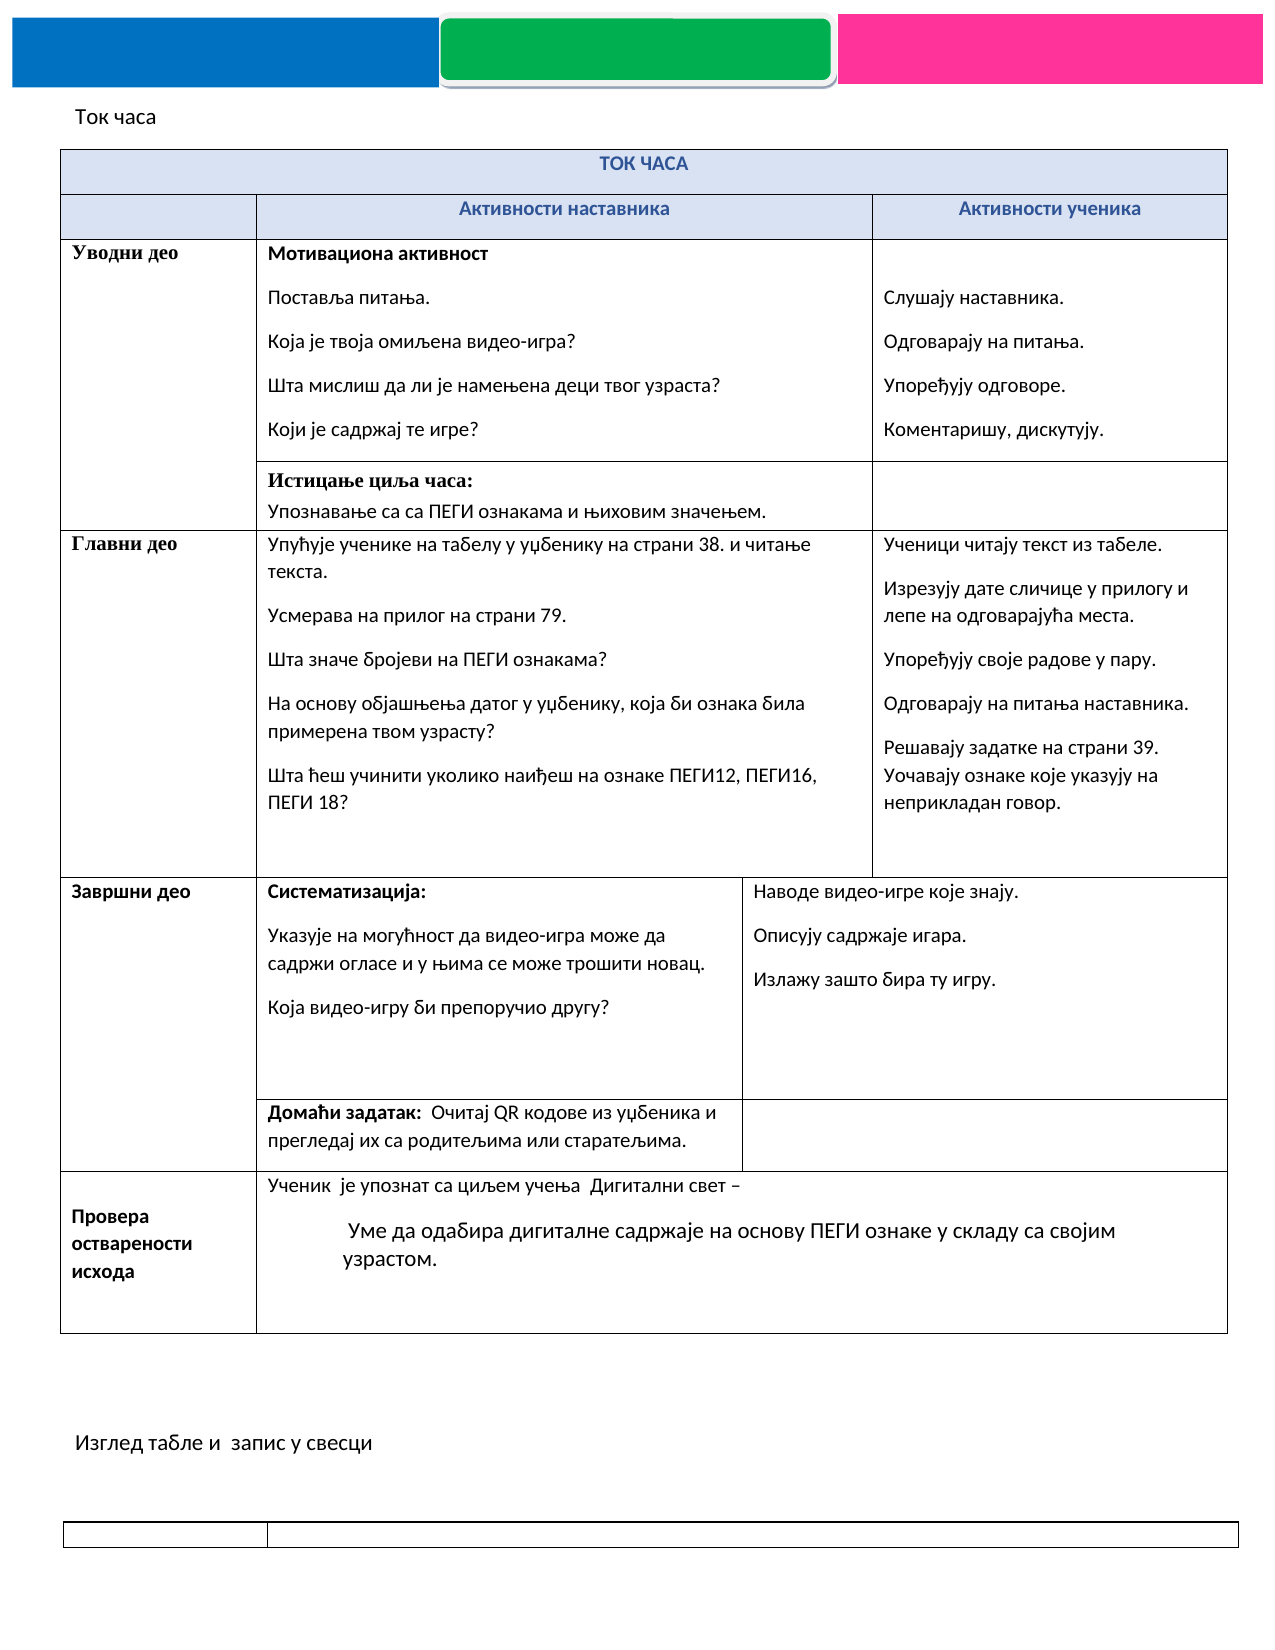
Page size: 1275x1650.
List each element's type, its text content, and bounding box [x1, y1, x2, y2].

table_cell Систематизација: Указује на могућност да видео-игра може да садржи огласе и у њима се може трошити новац. Која видео-игру би препоручио другу? [257, 878, 742, 1098]
table_header [268, 1523, 1238, 1547]
table_cell Ученик је упознат са циљем учења Дигитални свет – Уме да одабира дигиталне садржаје на основу ПЕГИ ознаке у складу са својим узрастом. [257, 1172, 1227, 1333]
table_cell [743, 1100, 1227, 1171]
table_cell Завршни део [61, 878, 256, 1171]
table_cell Главни део [61, 531, 256, 877]
text Ток часа [75, 102, 1200, 130]
table_cell Уводни део [61, 240, 256, 530]
table_cell Наводе видео-игре које знају. Описују садржаје игара. Излажу зашто бира ту игру. [743, 878, 1227, 1098]
table_header ТОК ЧАСА [61, 150, 1227, 194]
table_cell [61, 195, 256, 239]
table_cell Активности наставника [257, 195, 872, 239]
table_cell Истицање циља часа: Упознавање са са ПЕГИ ознакама и њиховим значењем. [257, 462, 872, 530]
table_cell Провера остварености исхода [61, 1172, 256, 1333]
table_cell Слушају наставника. Одговарају на питања. Упоређују одговоре. Коментаришу, дискутују. [873, 240, 1227, 461]
table_cell Ученици читају текст из табеле. Изрезују дате сличице у прилогу и лепе на одговарајућа места. Упоређују своје радове у пару. Одговарају на питања наставника. Решавају задатке на страни 39. Уочавају ознаке које указују на неприкладан говор. [873, 531, 1227, 877]
table_header [64, 1523, 267, 1547]
table_cell Домаћи задатак: Очитај QR кодове из уџбеника и прегледај их са родитељима или старатељима. [257, 1100, 742, 1171]
table_cell Мотивациона активност Поставља питања. Која је твоја омиљена видео-игра? Шта мислиш да ли је намењена деци твог узраста? Који је садржај те игре? [257, 240, 872, 461]
table_cell Упућује ученике на табелу у уџбенику на страни 38. и читање текста. Усмерава на прилог на страни 79. Шта значе бројеви на ПЕГИ ознакама? На основу објашњења датог у уџбенику, која би ознака била примерена твом узрасту? Шта ћеш учинити уколико наиђеш на ознаке ПЕГИ12, ПЕГИ16, ПЕГИ 18? [257, 531, 872, 877]
text Изглед табле и запис у свесци [75, 1428, 1200, 1456]
table_cell Активности ученика [873, 195, 1227, 239]
table_cell [873, 462, 1227, 530]
